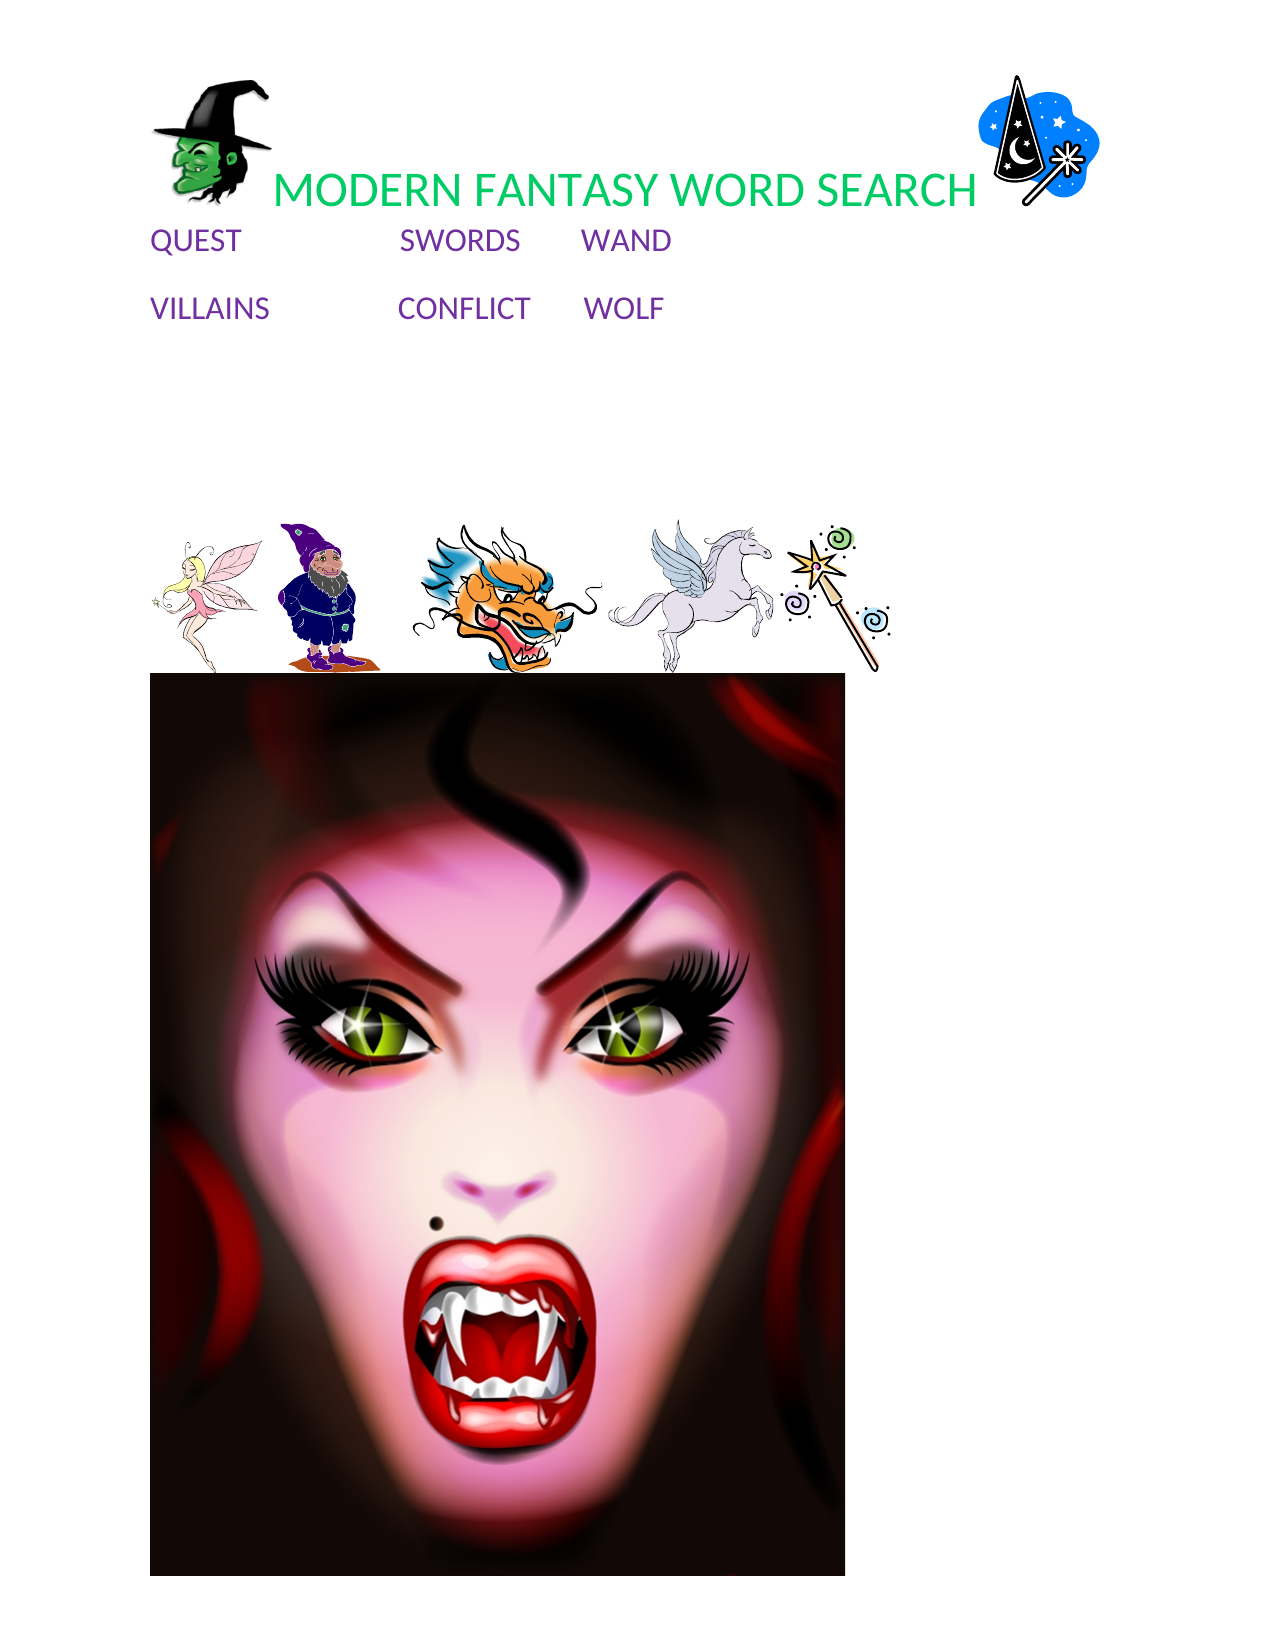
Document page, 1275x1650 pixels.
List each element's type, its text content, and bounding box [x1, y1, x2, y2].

text QUEST SWORDS WAND [150, 219, 1125, 260]
picture [150, 673, 846, 1576]
text VILLAINS CONFLICT WOLF [150, 287, 1125, 327]
picture [150, 80, 272, 207]
